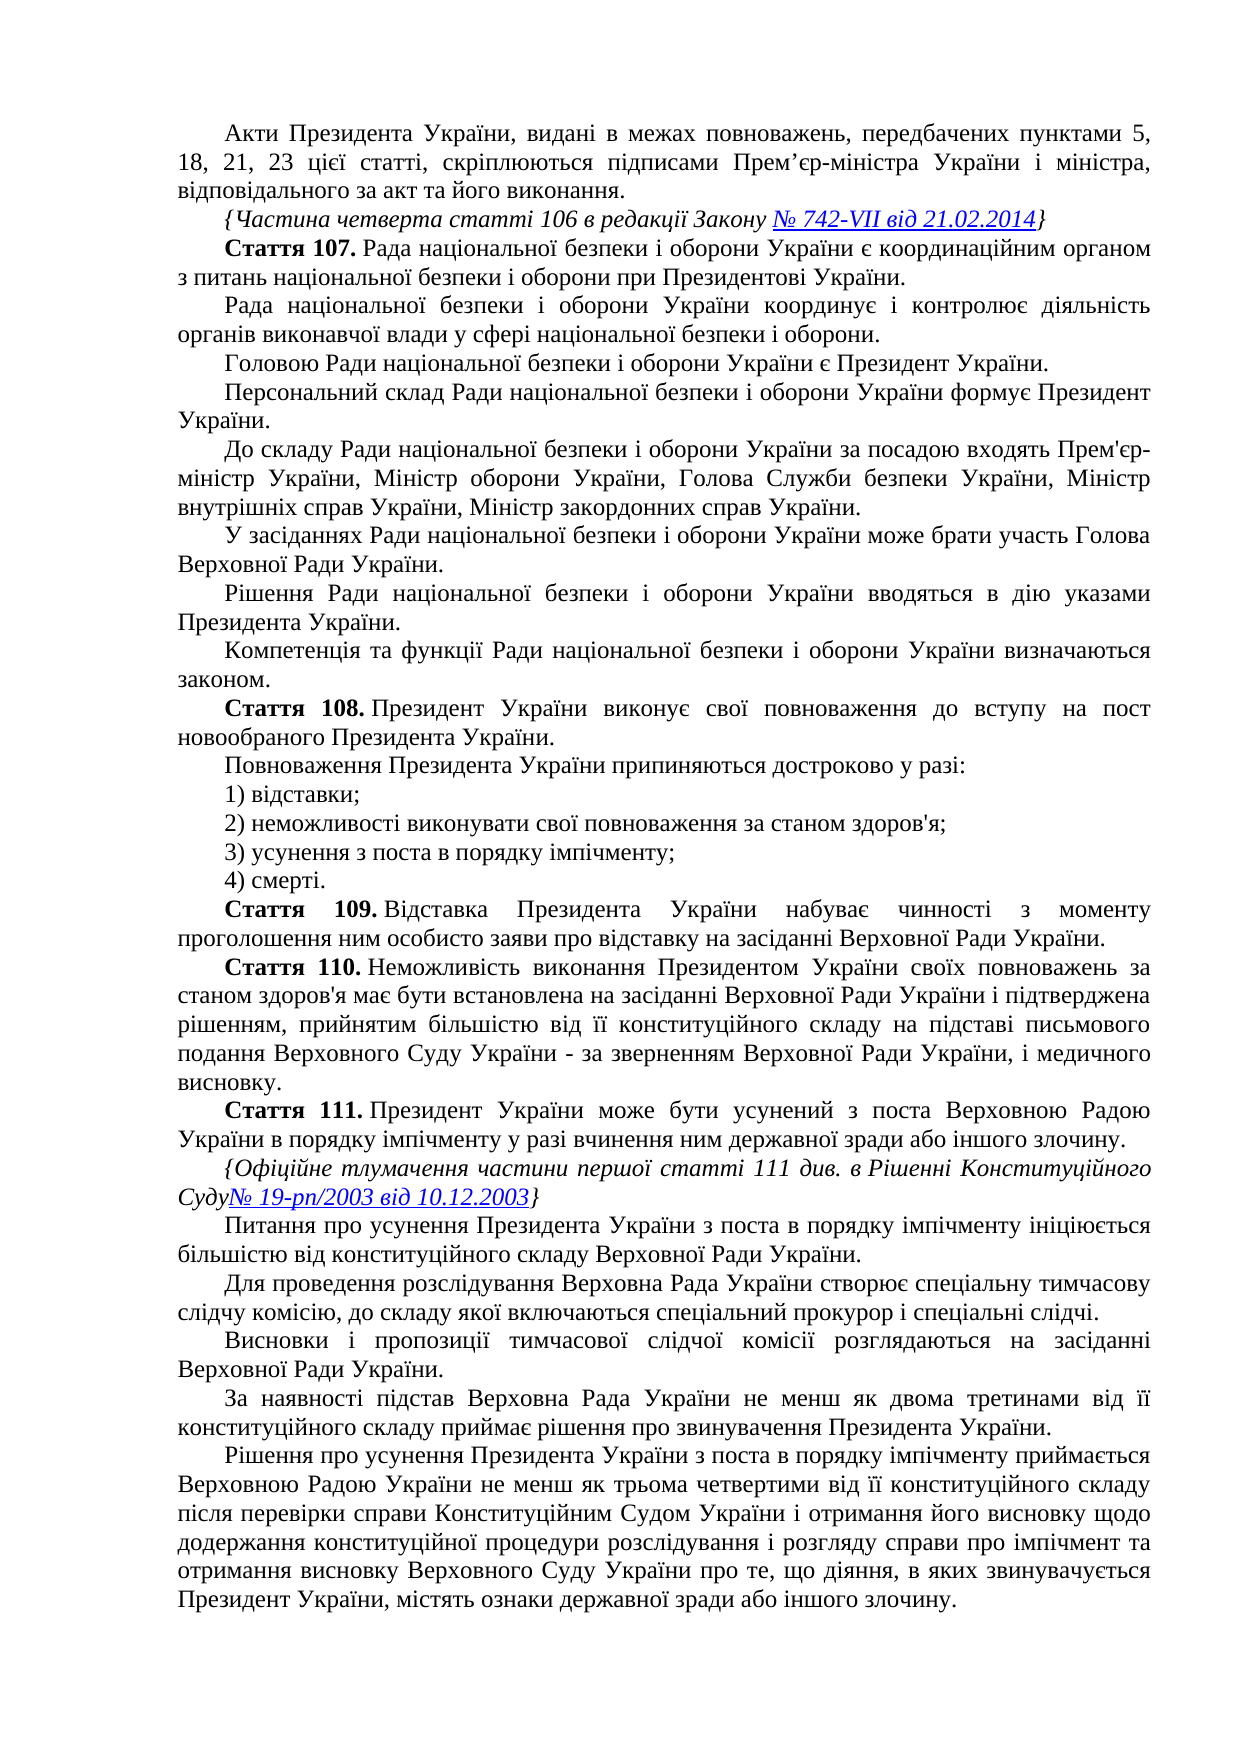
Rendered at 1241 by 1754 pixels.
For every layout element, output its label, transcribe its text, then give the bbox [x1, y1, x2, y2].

text Компетенція та функції Ради національної безпеки і оборони України визначаються законом. [177, 636, 1152, 693]
text Висновки і пропозиції тимчасової слідчої комісії розглядаються на засіданні Верховної Ради України. [177, 1326, 1152, 1383]
text Стаття 108. Президент України виконує свої повноваження до вступу на пост новообраного Президента України. [177, 693, 1152, 751]
text До складу Ради національної безпеки і оборони України за посадою входять Прем'єр-міністр України, Міністр оборони України, Голова Служби безпеки України, Міністр внутрішніх справ України, Міністр закордонних справ України. [177, 434, 1152, 521]
text За наявності підстав Верховна Рада України не менш як двома третинами від її конституційного складу приймає рішення про звинувачення Президента України. [177, 1383, 1152, 1441]
text У засіданнях Ради національної безпеки і оборони України може брати участь Голова Верховної Ради України. [177, 521, 1152, 578]
text Стаття 107. Рада національної безпеки і оборони України є координаційним органом з питань національної безпеки і оборони при Президентові України. [177, 233, 1152, 291]
text Рада національної безпеки і оборони України координує і контролює діяльність органів виконавчої влади у сфері національної безпеки і оборони. [177, 291, 1152, 348]
text Акти Президента України, видані в межах повноважень, передбачених пунктами 5, 18, 21, 23 цієї статті, скріплюються підписами Прем’єр-міністра України і міністра, відповідального за акт та його виконання. [177, 118, 1152, 204]
text Головою Ради національної безпеки і оборони України є Президент України. [177, 348, 1152, 377]
text Стаття 111. Президент України може бути усунений з поста Верховною Радою України в порядку імпічменту у разі вчинення ним державної зради або іншого злочину. [177, 1096, 1152, 1153]
text Стаття 110. Неможливість виконання Президентом України своїх повноважень за станом здоров'я має бути встановлена на засіданні Верховної Ради України і підтверджена рішенням, прийнятим більшістю від її конституційного складу на підставі письмового подання Верховного Суду України - за зверненням Верховної Ради України, і медичного висновку. [177, 952, 1152, 1096]
text Для проведення розслідування Верховна Рада України створює спеціальну тимчасову слідчу комісію, до складу якої включаються спеціальний прокурор і спеціальні слідчі. [177, 1268, 1152, 1326]
text {Частина четверта статті 106 в редакції Закону № 742-VII від 21.02.2014} [177, 204, 1152, 233]
text 1) відставки; [177, 779, 1152, 808]
text 3) усунення з поста в порядку імпічменту; [177, 837, 1152, 866]
text Питання про усунення Президента України з поста в порядку імпічменту ініціюється більшістю від конституційного складу Верховної Ради України. [177, 1211, 1152, 1268]
text 2) неможливості виконувати свої повноваження за станом здоров'я; [177, 808, 1152, 837]
text 4) смерті. [177, 866, 1152, 894]
text Повноваження Президента України припиняються достроково у разі: [177, 751, 1152, 779]
text Стаття 109. Відставка Президента України набуває чинності з моменту проголошення ним особисто заяви про відставку на засіданні Верховної Ради України. [177, 894, 1152, 952]
text Рішення про усунення Президента України з поста в порядку імпічменту приймається Верховною Радою України не менш як трьома четвертими від її конституційного складу після перевірки справи Конституційним Судом України і отримання його висновку щодо додержання конституційної процедури розслідування і розгляду справи про імпічмент та отримання висновку Верховного Суду України про те, що діяння, в яких звинувачується Президент України, містять ознаки державної зради або іншого злочину. [177, 1441, 1152, 1613]
text Рішення Ради національної безпеки і оборони України вводяться в дію указами Президента України. [177, 578, 1152, 636]
text Персональний склад Ради національної безпеки і оборони України формує Президент України. [177, 377, 1152, 434]
text {Офіційне тлумачення частини першої статті 111 див. в Рішенні Конституційного Суду№ 19-рп/2003 від 10.12.2003} [177, 1153, 1152, 1211]
